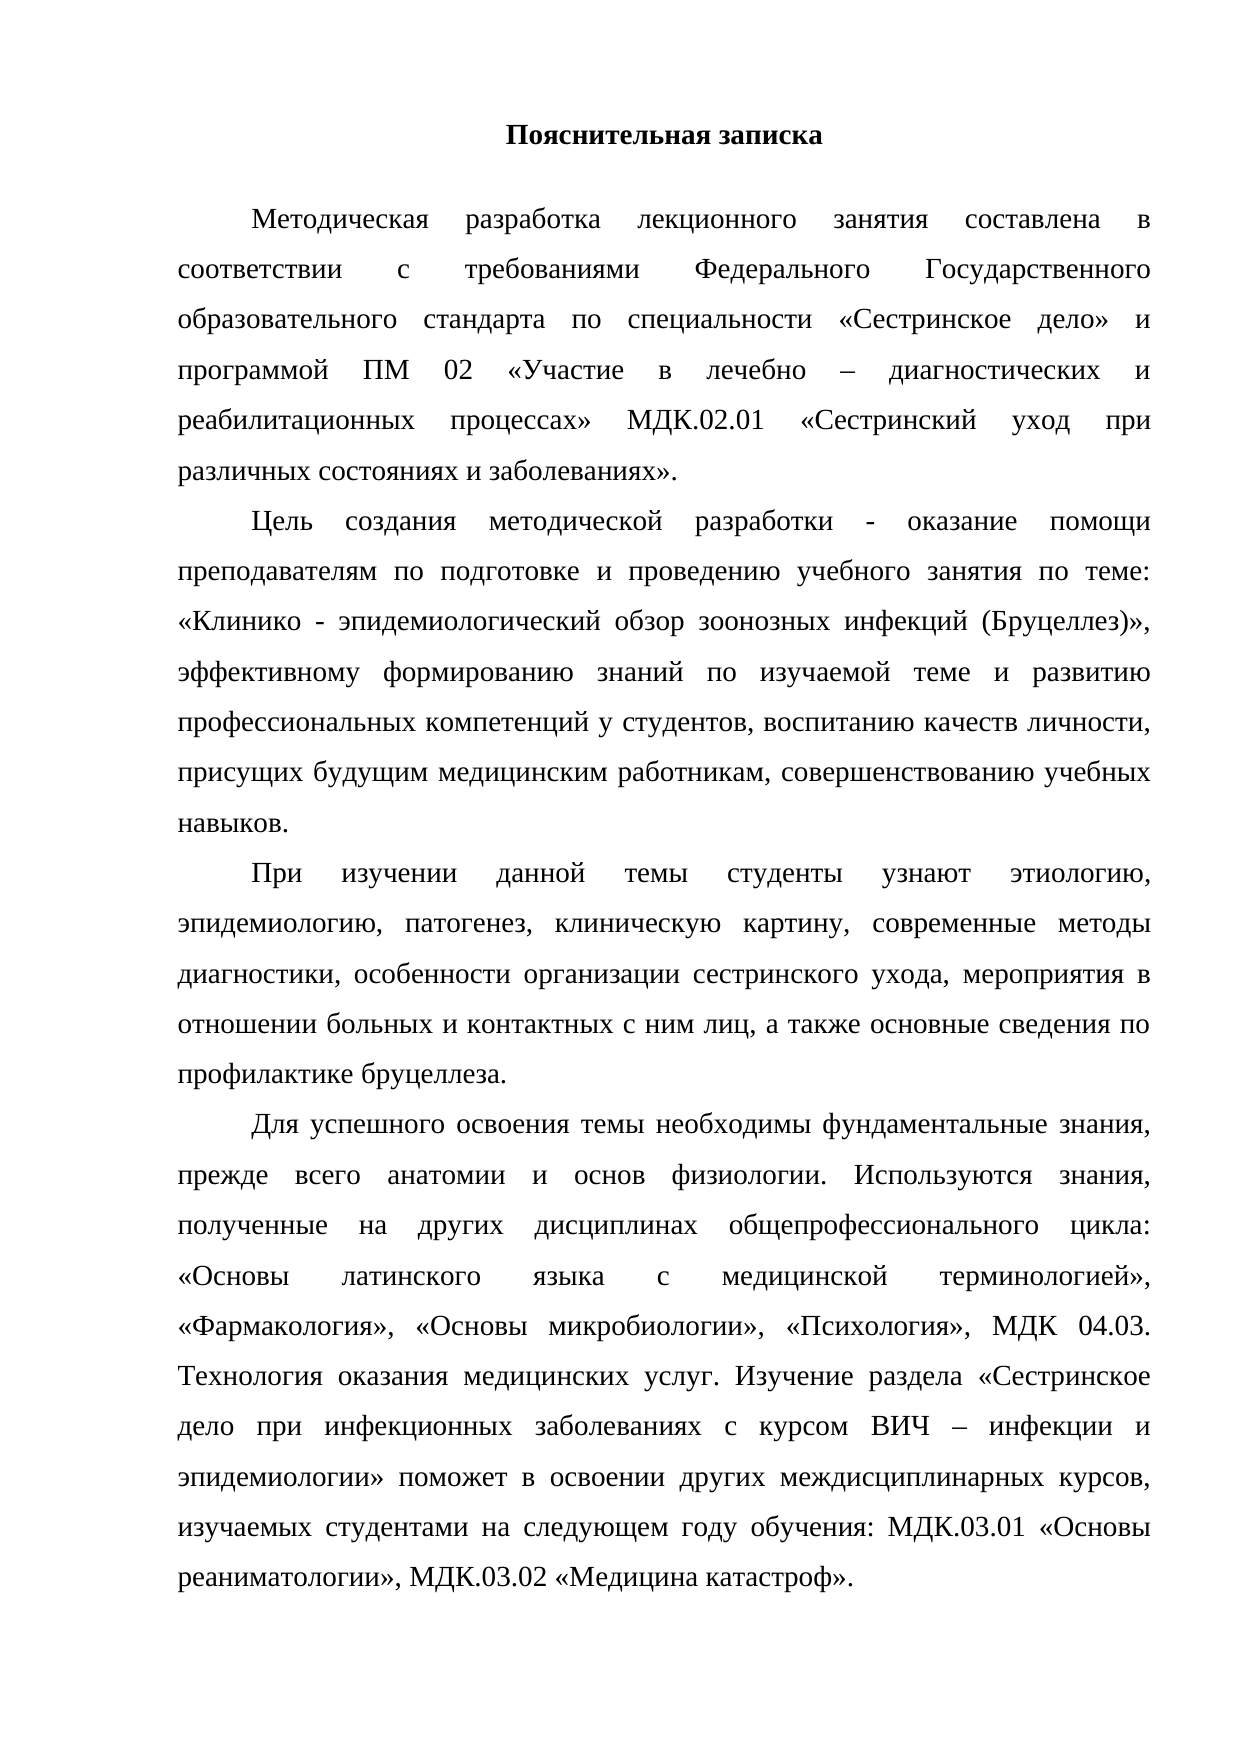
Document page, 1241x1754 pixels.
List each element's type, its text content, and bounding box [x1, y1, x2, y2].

text Цель создания методической разработки - оказание помощи преподавателям по подготовке и проведению учебного занятия по теме: «Клинико - эпидемиологический обзор зоонозных инфекций (Бруцеллез)», эффективному формированию знаний по изучаемой теме и развитию профессиональных компетенций у студентов, воспитанию качеств личности, присущих будущим медицинским работникам, совершенствованию учебных навыков. [177, 503, 1152, 838]
text При изучении данной темы студенты узнают этиологию, эпидемиологию, патогенез, клиническую картину, современные методы диагностики, особенности организации сестринского ухода, мероприятия в отношении больных и контактных с ним лиц, а также основные сведения по профилактике бруцеллеза. [177, 855, 1152, 1090]
text Методическая разработка лекционного занятия составлена в соответствии с требованиями Федерального Государственного образовательного стандарта по специальности «Сестринское дело» и программой ПМ 02 «Участие в лечебно – диагностических и реабилитационных процессах» МДК.02.01 «Сестринский уход при различных состояниях и заболеваниях». [177, 201, 1152, 486]
text Пояснительная записка [177, 118, 1151, 151]
text Для успешного освоения темы необходимы фундаментальные знания, прежде всего анатомии и основ физиологии. Используются знания, полученные на других дисциплинах общепрофессионального цикла: «Основы латинского языка с медицинской терминологией», «Фармакология», «Основы микробиологии», «Психология», МДК 04.03. Технология оказания медицинских услуг. Изучение раздела «Сестринское дело при инфекционных заболеваниях с курсом ВИЧ – инфекции и эпидемиологии» поможет в освоении других междисциплинарных курсов, изучаемых студентами на следующем году обучения: МДК.03.01 «Основы реаниматологии», МДК.03.02 «Медицина катастроф». [177, 1107, 1152, 1593]
